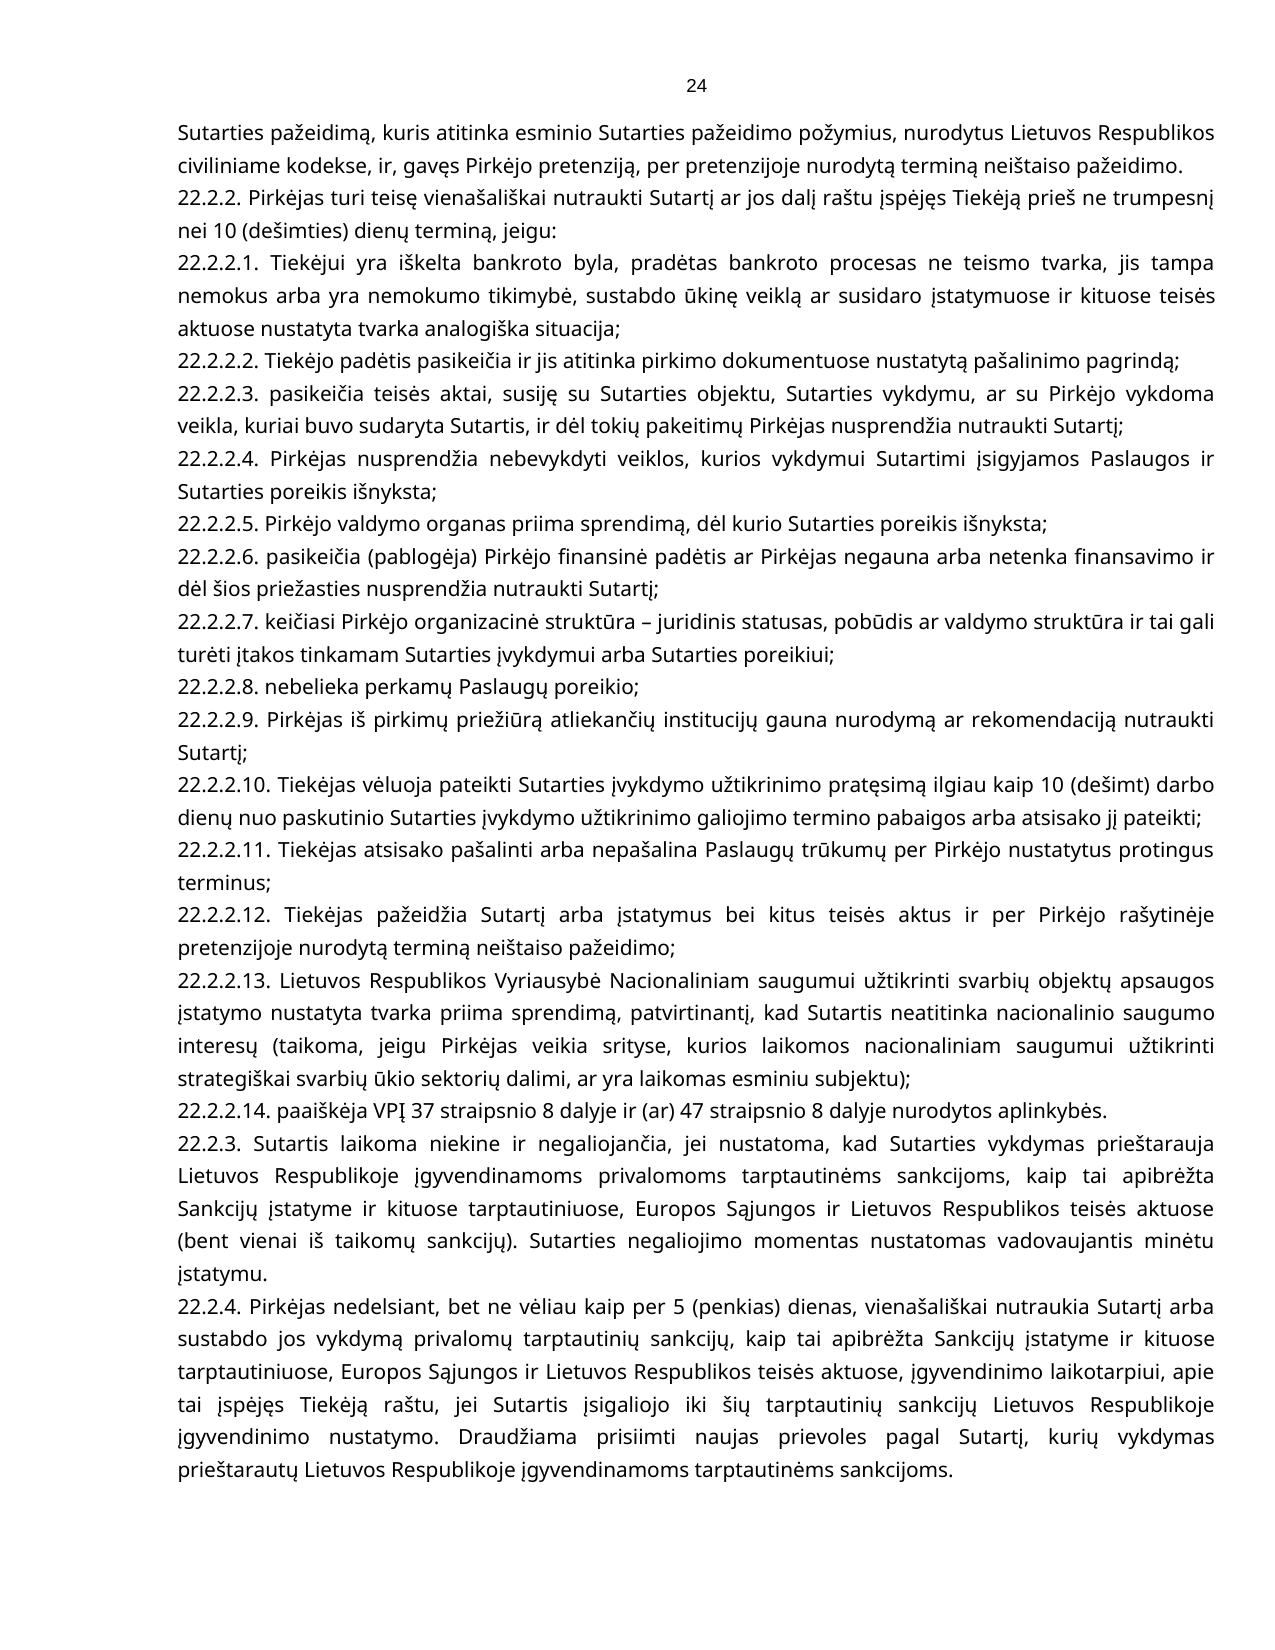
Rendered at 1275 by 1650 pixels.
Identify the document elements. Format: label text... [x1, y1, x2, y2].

text 22.2.2.10. Tiekėjas vėluoja pateikti Sutarties įvykdymo užtikrinimo pratęsimą ilgiau kaip 10 (dešimt) darbo dienų nuo paskutinio Sutarties įvykdymo užtikrinimo galiojimo termino pabaigos arba atsisako jį pateikti; [177, 770, 1216, 831]
text 22.2.2.7. keičiasi Pirkėjo organizacinė struktūra – juridinis statusas, pobūdis ar valdymo struktūra ir tai gali turėti įtakos tinkamam Sutarties įvykdymui arba Sutarties poreikiui; [177, 607, 1216, 668]
text 22.2.2.14. paaiškėja VPĮ 37 straipsnio 8 dalyje ir (ar) 47 straipsnio 8 dalyje nurodytos aplinkybės. [177, 1096, 1216, 1125]
text 22.2.2.3. pasikeičia teisės aktai, susiję su Sutarties objektu, Sutarties vykdymu, ar su Pirkėjo vykdoma veikla, kuriai buvo sudaryta Sutartis, ir dėl tokių pakeitimų Pirkėjas nusprendžia nutraukti Sutartį; [177, 379, 1216, 440]
text 22.2.2.2. Tiekėjo padėtis pasikeičia ir jis atitinka pirkimo dokumentuose nustatytą pašalinimo pagrindą; [177, 346, 1216, 375]
text 22.2.2.4. Pirkėjas nusprendžia nebevykdyti veiklos, kurios vykdymui Sutartimi įsigyjamos Paslaugos ir Sutarties poreikis išnyksta; [177, 444, 1216, 505]
text 22.2.2. Pirkėjas turi teisę vienašališkai nutraukti Sutartį ar jos dalį raštu įspėjęs Tiekėją prieš ne trumpesnį nei 10 (dešimties) dienų terminą, jeigu: [177, 183, 1216, 244]
text 22.2.2.12. Tiekėjas pažeidžia Sutartį arba įstatymus bei kitus teisės aktus ir per Pirkėjo rašytinėje pretenzijoje nurodytą terminą neištaiso pažeidimo; [177, 901, 1216, 962]
text 22.2.2.6. pasikeičia (pablogėja) Pirkėjo finansinė padėtis ar Pirkėjas negauna arba netenka finansavimo ir dėl šios priežasties nusprendžia nutraukti Sutartį; [177, 542, 1216, 603]
text 22.2.2.8. nebelieka perkamų Paslaugų poreikio; [177, 672, 1216, 701]
text 22.2.2.11. Tiekėjas atsisako pašalinti arba nepašalina Paslaugų trūkumų per Pirkėjo nustatytus protingus terminus; [177, 835, 1216, 896]
text 22.2.2.1. Tiekėjui yra iškelta bankroto byla, pradėtas bankroto procesas ne teismo tvarka, jis tampa nemokus arba yra nemokumo tikimybė, sustabdo ūkinę veiklą ar susidaro įstatymuose ir kituose teisės aktuose nustatyta tvarka analogiška situacija; [177, 248, 1216, 342]
text 22.2.2.13. Lietuvos Respublikos Vyriausybė Nacionaliniam saugumui užtikrinti svarbių objektų apsaugos įstatymo nustatyta tvarka priima sprendimą, patvirtinantį, kad Sutartis neatitinka nacionalinio saugumo interesų (taikoma, jeigu Pirkėjas veikia srityse, kurios laikomos nacionaliniam saugumui užtikrinti strategiškai svarbių ūkio sektorių dalimi, ar yra laikomas esminiu subjektu); [177, 966, 1216, 1092]
text 22.2.2.5. Pirkėjo valdymo organas priima sprendimą, dėl kurio Sutarties poreikis išnyksta; [177, 509, 1216, 538]
text 22.2.3. Sutartis laikoma niekine ir negaliojančia, jei nustatoma, kad Sutarties vykdymas prieštarauja Lietuvos Respublikoje įgyvendinamoms privalomoms tarptautinėms sankcijoms, kaip tai apibrėžta Sankcijų įstatyme ir kituose tarptautiniuose, Europos Sąjungos ir Lietuvos Respublikos teisės aktuose (bent vienai iš taikomų sankcijų). Sutarties negaliojimo momentas nustatomas vadovaujantis minėtu įstatymu. [177, 1129, 1216, 1288]
text 22.2.4. Pirkėjas nedelsiant, bet ne vėliau kaip per 5 (penkias) dienas, vienašališkai nutraukia Sutartį arba sustabdo jos vykdymą privalomų tarptautinių sankcijų, kaip tai apibrėžta Sankcijų įstatyme ir kituose tarptautiniuose, Europos Sąjungos ir Lietuvos Respublikos teisės aktuose, įgyvendinimo laikotarpiui, apie tai įspėjęs Tiekėją raštu, jei Sutartis įsigaliojo iki šių tarptautinių sankcijų Lietuvos Respublikoje įgyvendinimo nustatymo. Draudžiama prisiimti naujas prievoles pagal Sutartį, kurių vykdymas prieštarautų Lietuvos Respublikoje įgyvendinamoms tarptautinėms sankcijoms. [177, 1292, 1216, 1483]
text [177, 118, 1216, 179]
text 22.2.2.9. Pirkėjas iš pirkimų priežiūrą atliekančių institucijų gauna nurodymą ar rekomendaciją nutraukti Sutartį; [177, 705, 1216, 766]
